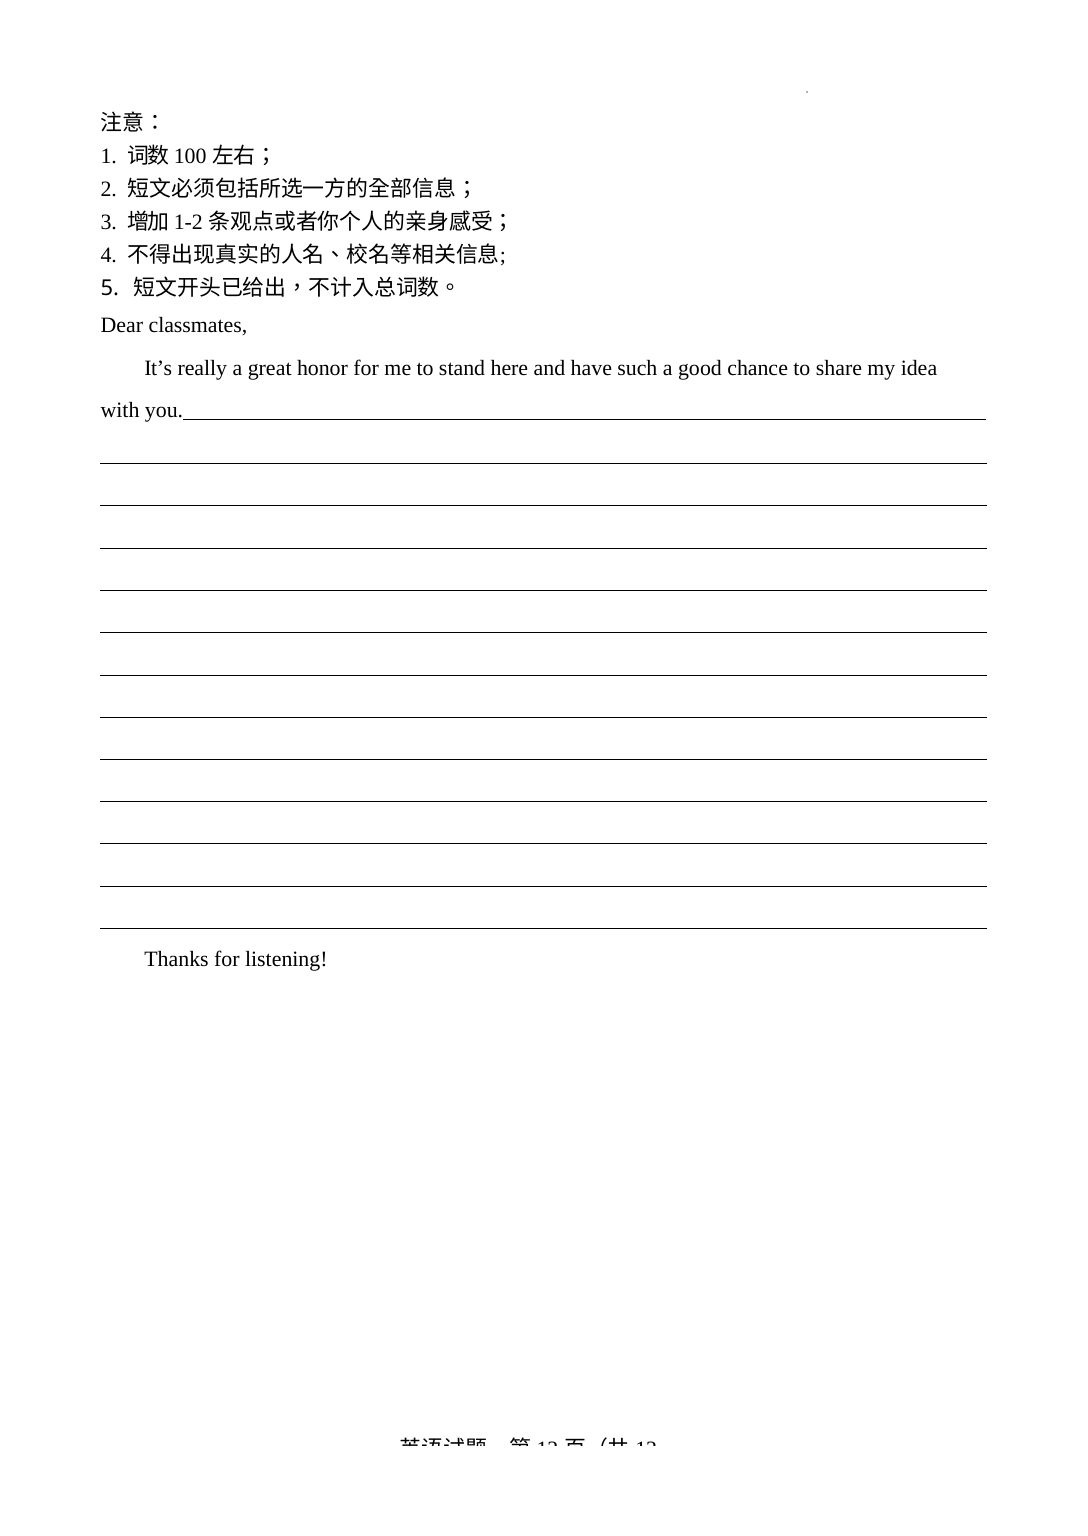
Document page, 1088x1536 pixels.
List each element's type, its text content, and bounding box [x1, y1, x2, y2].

list 短文必须包括所选一方的全部信息； [100, 173, 1012, 203]
text Thanks for listening! [144, 946, 1012, 971]
text It’s really a great honor for me to stand here and have such a good chance to share my idea with you. [100, 354, 958, 422]
list 词数 100 左右； [100, 140, 1012, 170]
list 不得出现真实的人名、校名等相关信息; [100, 239, 1012, 269]
text 注意： [100, 107, 1012, 137]
list 短文开头已给出，不计入总词数。 [100, 272, 1012, 302]
text Dear classmates, [100, 312, 1012, 337]
list 增加 1-2 条观点或者你个人的亲身感受； [100, 206, 1012, 236]
